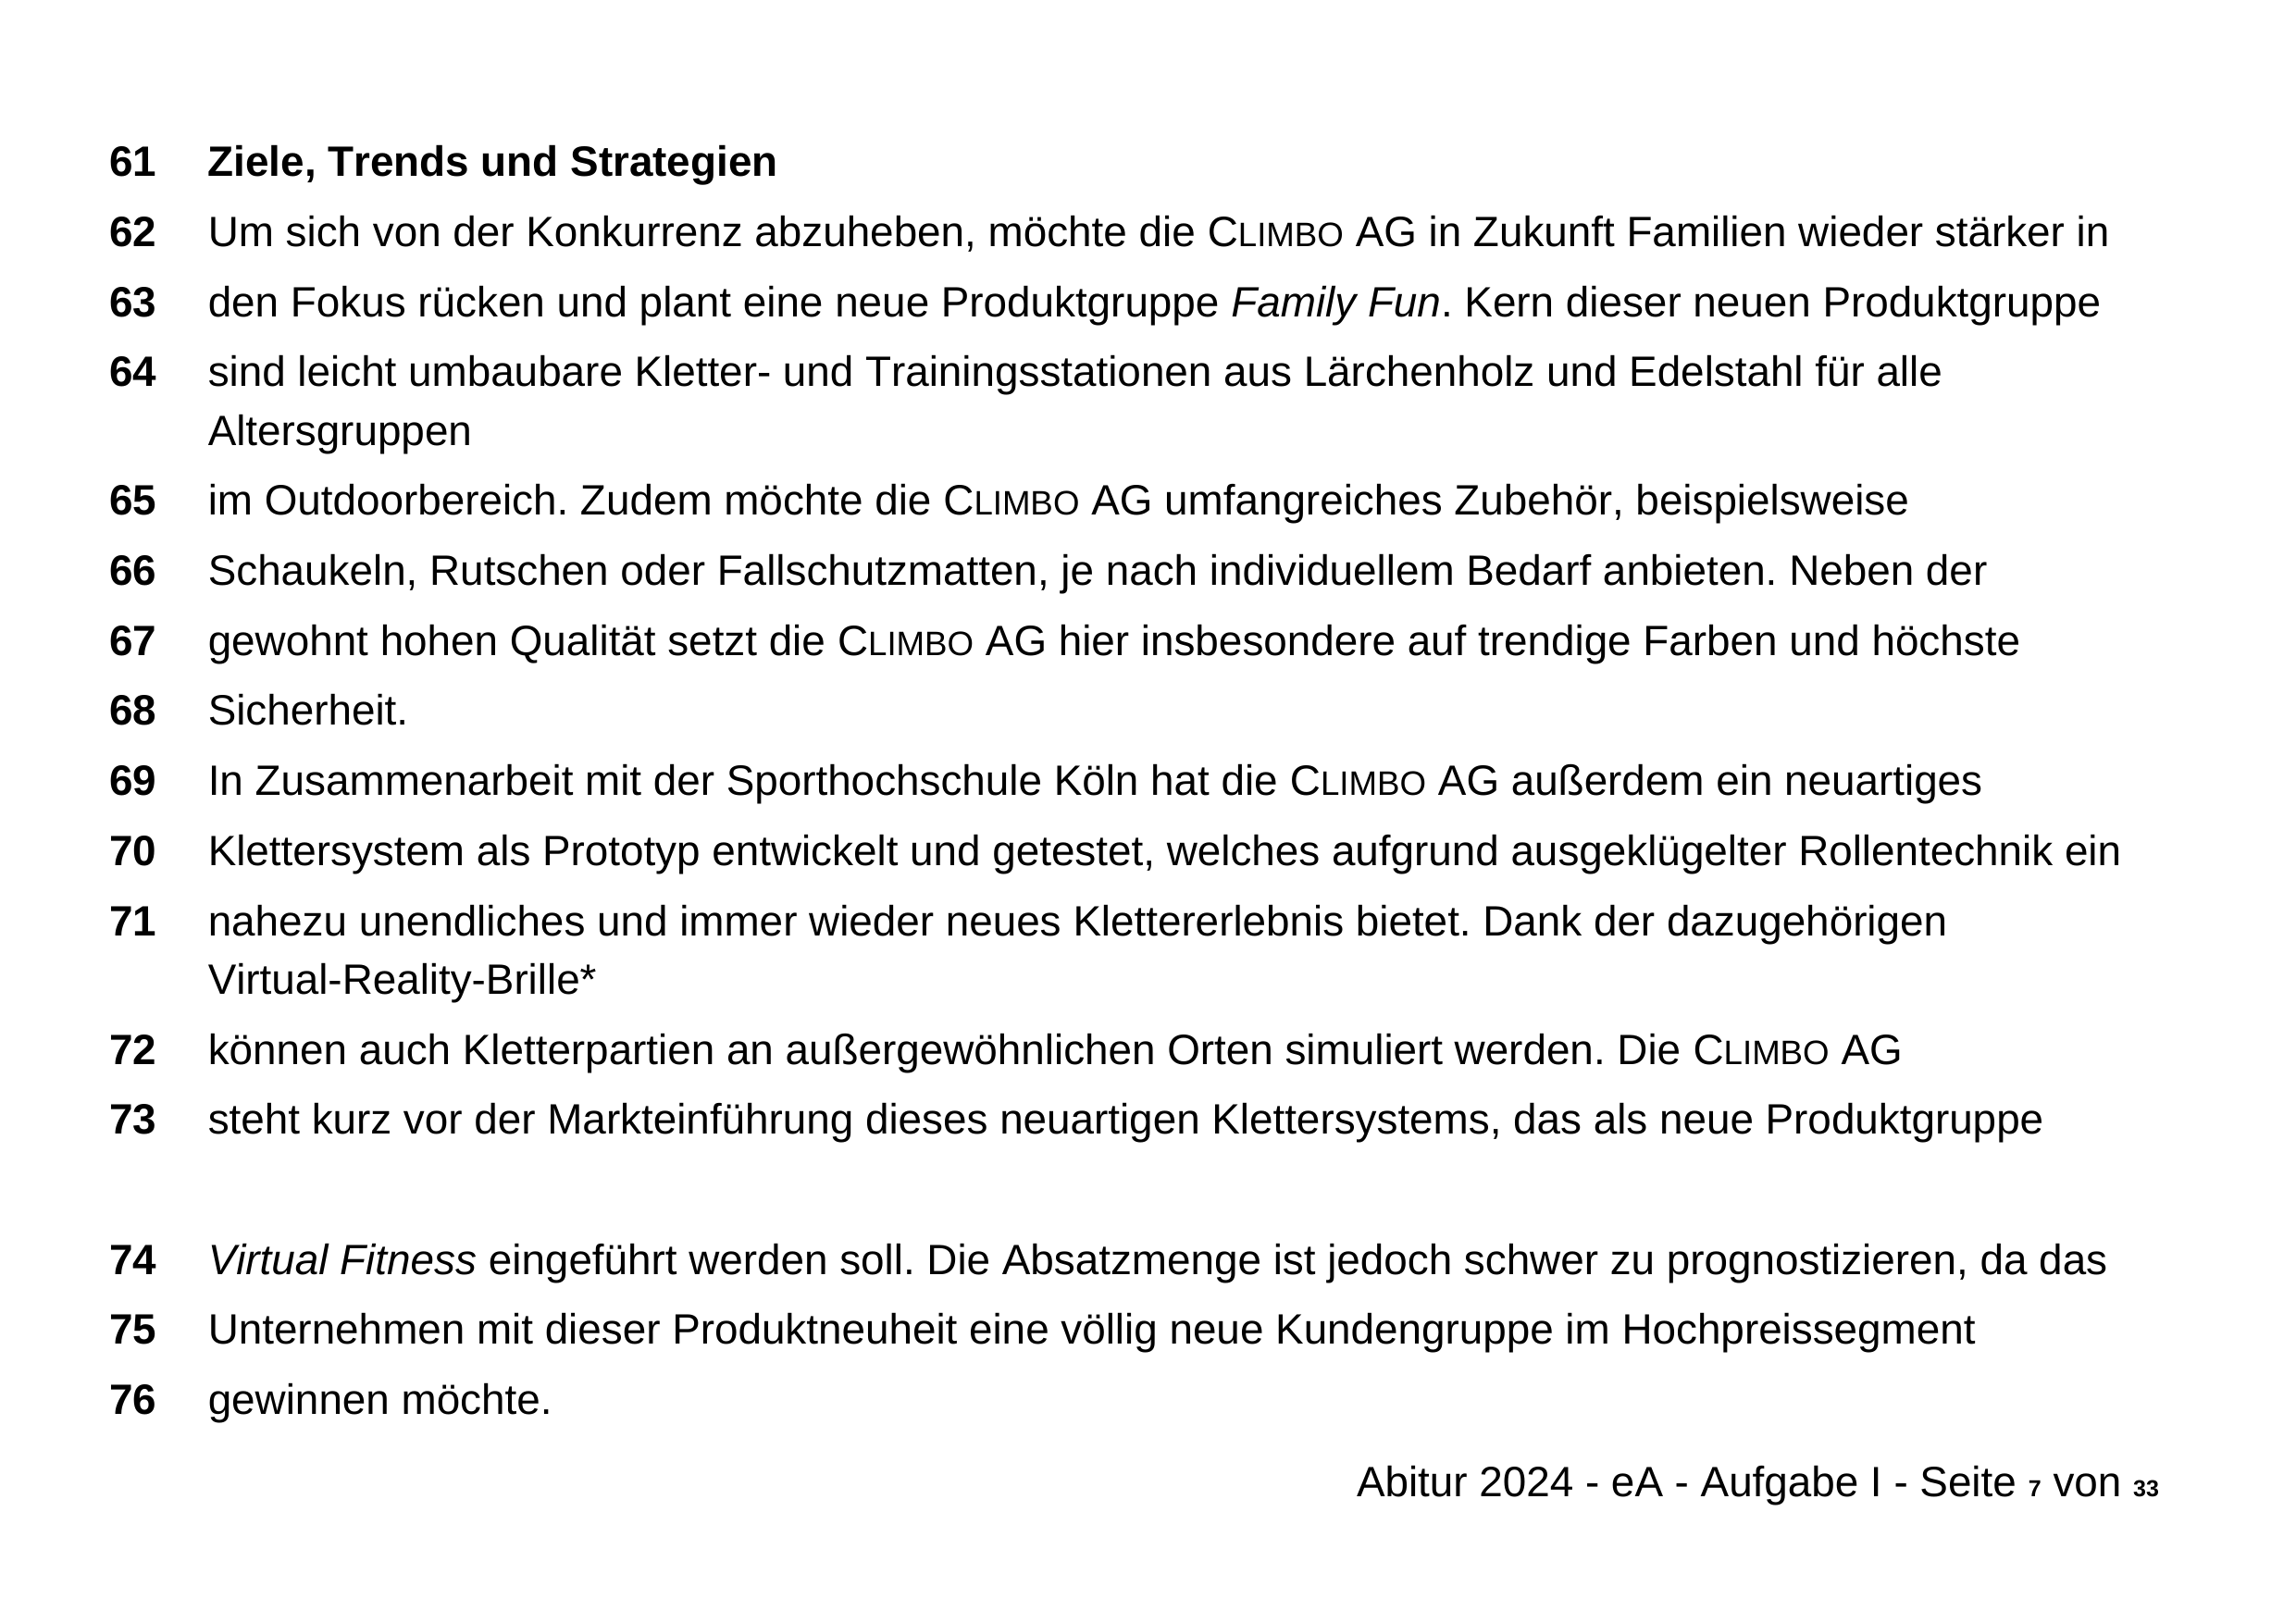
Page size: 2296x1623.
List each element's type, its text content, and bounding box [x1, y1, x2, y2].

list 70 Klettersystem als Prototyp entwickelt und getestet, welches aufgrund ausgeklügelter Rollentechnik ein [109, 825, 2159, 874]
list 76 gewinnen möchte. [109, 1375, 2159, 1423]
list 72 können auch Kletterpartien an außergewöhnlichen Orten simuliert werden. Die Climbo AG [109, 1024, 2159, 1073]
list 71 nahezu unendliches und immer wieder neues Klettererlebnis bietet. Dank der dazugehörigen Virtual-Reality-Brille* [109, 896, 2159, 1003]
list 61 Ziele, Trends und Strategien [109, 137, 2159, 185]
list 74 Virtual Fitness eingeführt werden soll. Die Absatzmenge ist jedoch schwer zu prognostizieren, da das [109, 1234, 2159, 1283]
list 62 Um sich von der Konkurrenz abzuheben, möchte die Climbo AG in Zukunft Familien wieder stärker in [109, 206, 2159, 255]
list 63 den Fokus rücken und plant eine neue Produktgruppe Family Fun. Kern dieser neuen Produktgruppe [109, 277, 2159, 326]
list 64 sind leicht umbaubare Kletter- und Trainingsstationen aus Lärchenholz und Edelstahl für alle Altersgruppen [109, 347, 2159, 454]
list 69 In Zusammenarbeit mit der Sporthochschule Köln hat die Climbo AG außerdem ein neuartiges [109, 756, 2159, 804]
list 65 im Outdoorbereich. Zudem möchte die Climbo AG umfangreiches Zubehör, beispielsweise [109, 476, 2159, 524]
list 67 gewohnt hohen Qualität setzt die Climbo AG hier insbesondere auf trendige Farben und höchste [109, 615, 2159, 664]
list 73 steht kurz vor der Markteinführung dieses neuartigen Klettersystems, das als neue Produktgruppe [109, 1095, 2159, 1144]
list 66 Schaukeln, Rutschen oder Fallschutzmatten, je nach individuellem Bedarf anbieten. Neben der [109, 545, 2159, 594]
list 75 Unternehmen mit dieser Produktneuheit eine völlig neue Kundengruppe im Hochpreissegment [109, 1305, 2159, 1354]
list 68 Sicherheit. [109, 686, 2159, 735]
